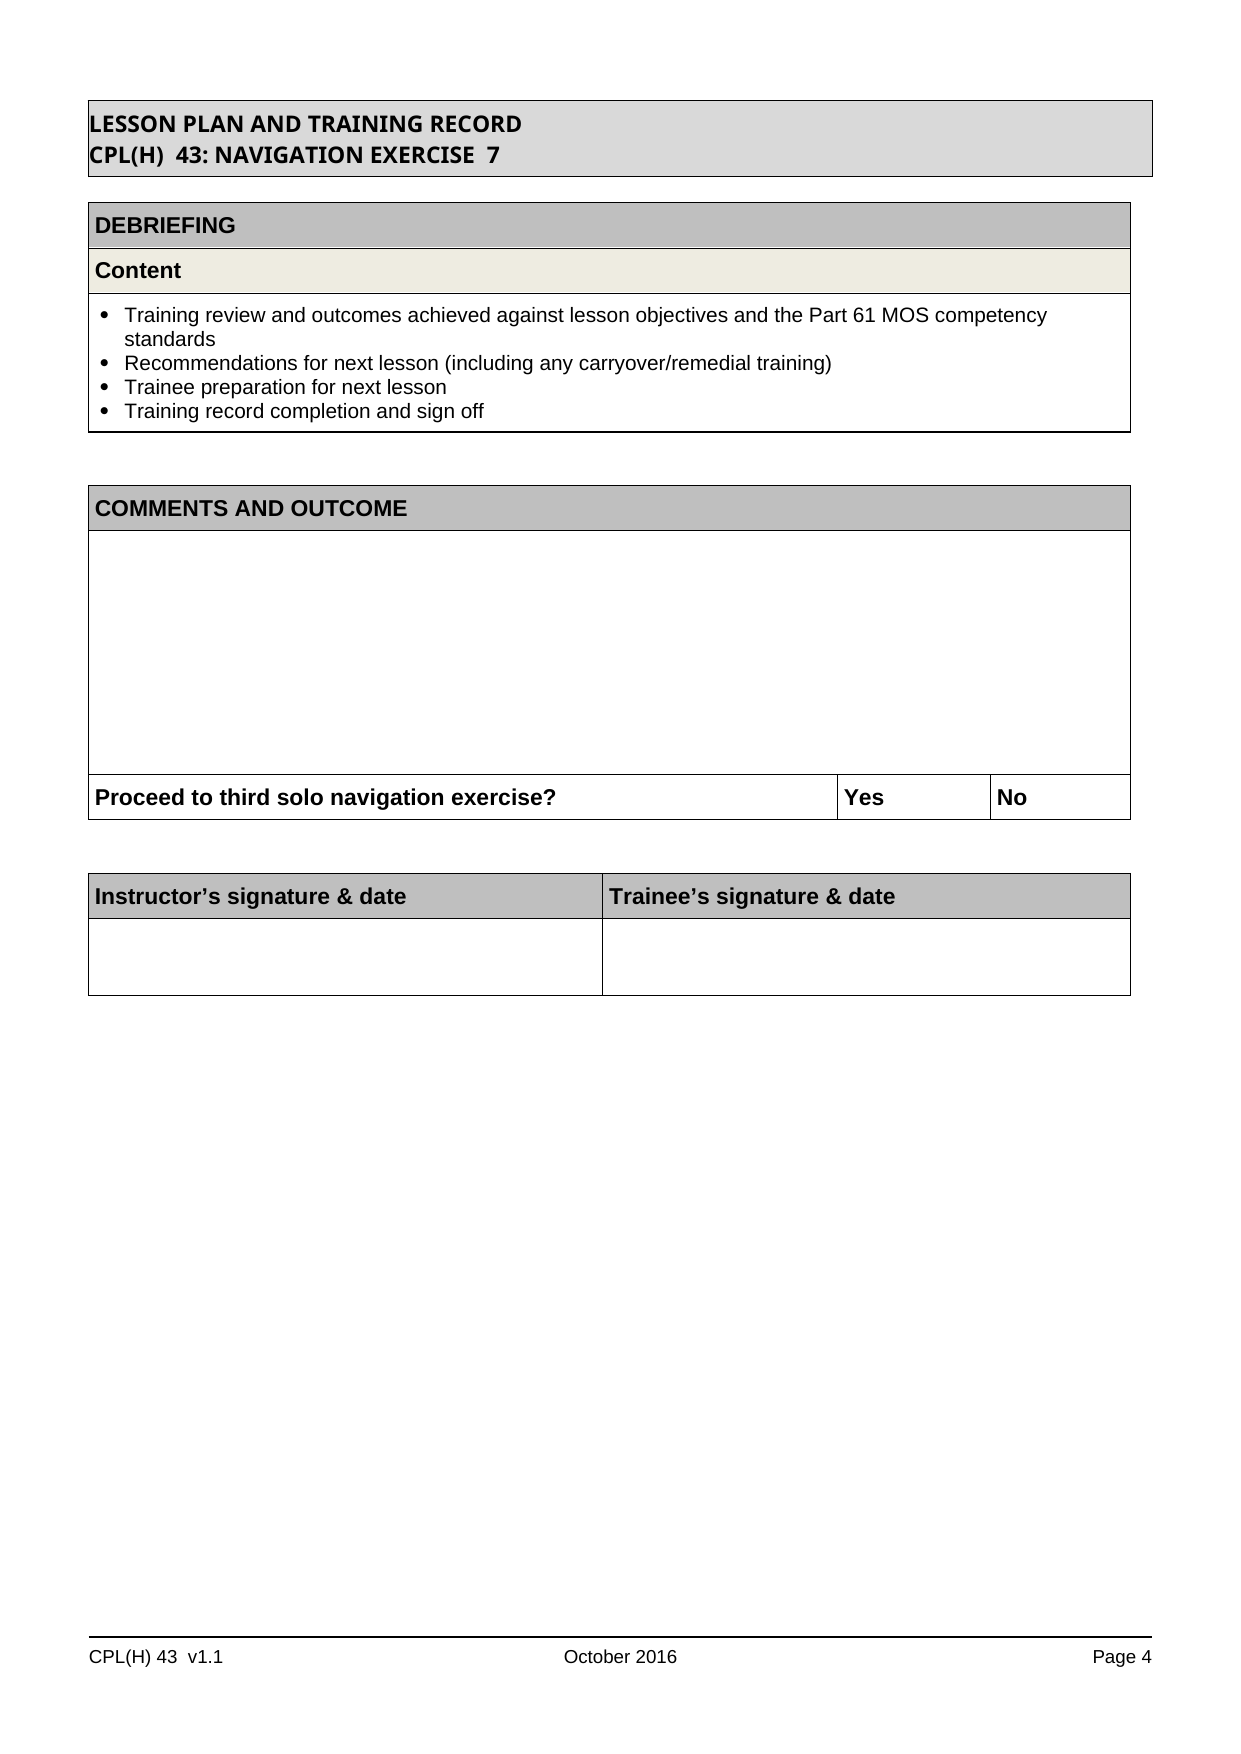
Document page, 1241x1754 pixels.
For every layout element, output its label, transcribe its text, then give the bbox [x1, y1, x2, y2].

table_cell Content [89, 249, 1130, 292]
table_cell Proceed to third solo navigation exercise? [89, 775, 837, 819]
table_header DEBRIEFING [89, 203, 1130, 247]
table_cell Yes [838, 775, 990, 819]
table_cell [89, 919, 602, 994]
table_header Instructor’s signature & date [89, 874, 602, 918]
table_cell No [991, 775, 1130, 819]
table_header Trainee’s signature & date [603, 874, 1130, 918]
table_header COMMENTS AND OUTCOME [89, 486, 1130, 530]
table_cell [603, 919, 1130, 994]
table_cell [89, 531, 1130, 774]
table_cell Training review and outcomes achieved against lesson objectives and the Part 61 MOS competency standards Recommendations for next lesson (including any carryover/remedial training) Trainee preparation for next lesson Training record completion and sign off [89, 294, 1130, 431]
